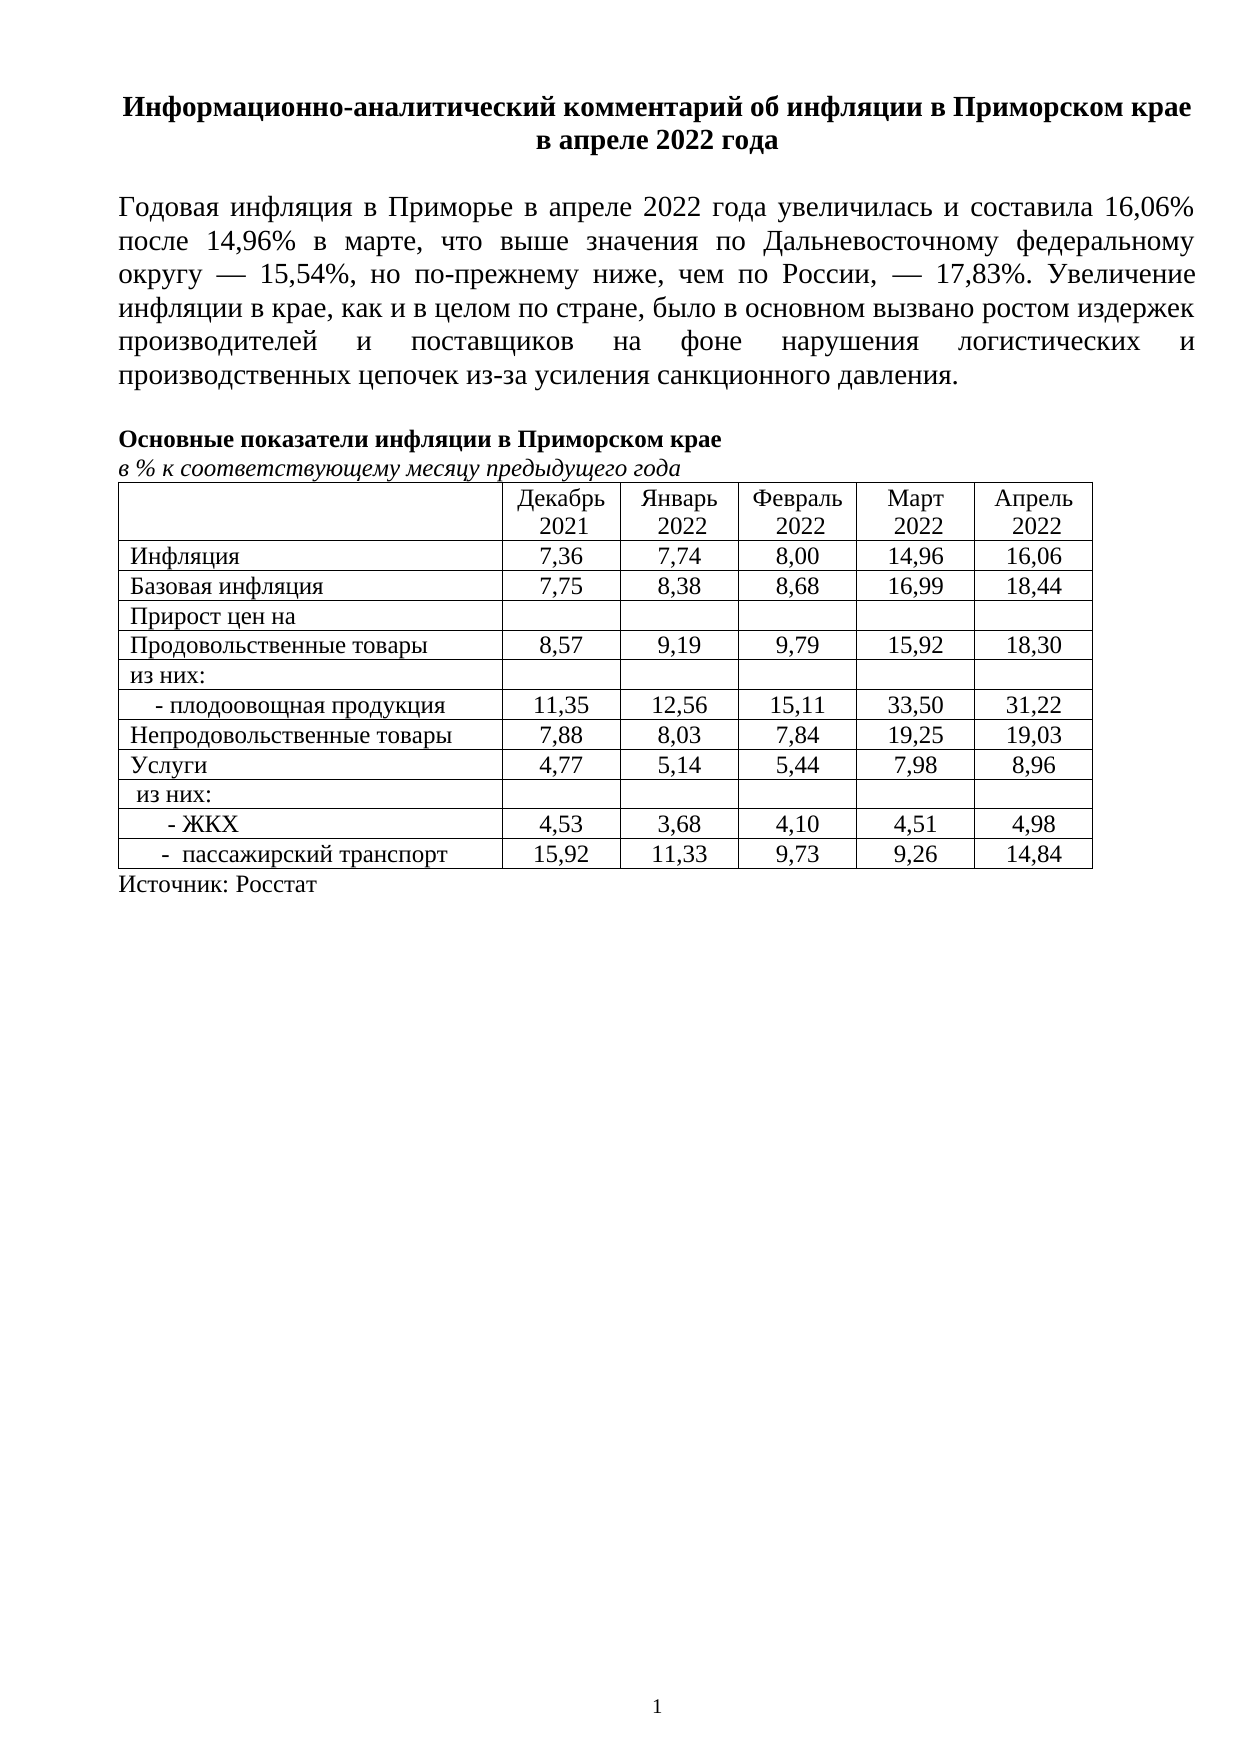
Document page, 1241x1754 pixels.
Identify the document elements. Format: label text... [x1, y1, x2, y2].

text Источник: Росстат [118, 869, 1196, 898]
table_cell 4,77 [503, 750, 620, 778]
table_cell 8,03 [621, 720, 738, 749]
table_cell - плодоовощная продукция [119, 690, 502, 719]
table_cell 9,19 [621, 631, 738, 659]
table_header Январь 2022 [621, 483, 738, 540]
table_cell Услуги [119, 750, 502, 778]
table_cell 7,36 [503, 541, 620, 570]
table_cell 9,79 [739, 631, 856, 659]
table_cell 8,38 [621, 571, 738, 600]
table_cell 7,75 [503, 571, 620, 600]
table_cell Базовая инфляция [119, 571, 502, 600]
table_cell 19,25 [857, 720, 974, 749]
table_cell Продовольственные товары [119, 631, 502, 659]
table_cell 16,06 [975, 541, 1092, 570]
table_cell [857, 780, 974, 808]
text Основные показатели инфляции в Приморском крае [118, 424, 1196, 453]
table_cell 11,35 [503, 690, 620, 719]
table_cell 18,44 [975, 571, 1092, 600]
table_cell - пассажирский транспорт [119, 839, 502, 868]
table_cell Инфляция [119, 541, 502, 570]
table_cell 4,53 [503, 809, 620, 838]
table_cell 12,56 [621, 690, 738, 719]
table_cell Непродовольственные товары [119, 720, 502, 749]
table_cell 31,22 [975, 690, 1092, 719]
table_cell [739, 601, 856, 629]
table_cell 7,88 [503, 720, 620, 749]
table_cell [857, 601, 974, 629]
table_cell 7,98 [857, 750, 974, 778]
table_cell 33,50 [857, 690, 974, 719]
table_cell [975, 660, 1092, 689]
table_cell [503, 660, 620, 689]
table_cell [975, 780, 1092, 808]
table_header Февраль 2022 [739, 483, 856, 540]
table_cell 3,68 [621, 809, 738, 838]
table_cell [975, 601, 1092, 629]
table_header [119, 483, 502, 540]
table_cell - ЖКХ [119, 809, 502, 838]
table_cell из них: [119, 780, 502, 808]
table_cell 14,96 [857, 541, 974, 570]
table_cell 15,11 [739, 690, 856, 719]
table_cell 15,92 [503, 839, 620, 868]
table_cell 19,03 [975, 720, 1092, 749]
table_cell [503, 601, 620, 629]
table_cell 5,44 [739, 750, 856, 778]
table_cell 7,74 [621, 541, 738, 570]
table_cell из них: [119, 660, 502, 689]
table_cell [857, 660, 974, 689]
table_cell 9,26 [857, 839, 974, 868]
table_header Декабрь 2021 [503, 483, 620, 540]
table_cell 15,92 [857, 631, 974, 659]
table_cell [739, 780, 856, 808]
table_header Март 2022 [857, 483, 974, 540]
table_cell 4,98 [975, 809, 1092, 838]
text Годовая инфляция в Приморье в апреле 2022 года увеличилась и составила 16,06% после 14,96% в марте, что выше значения по Дальневосточному федеральному округу — 15,54%, но по-прежнему ниже, чем по России, — 17,83%. Увеличение инфляции в крае, как и в целом по стране, было в основном вызвано ростом издержек производителей и поставщиков на фоне нарушения логистических и производственных цепочек из-за усиления санкционного давления. [118, 189, 1196, 391]
table_cell 5,14 [621, 750, 738, 778]
table_cell 8,96 [975, 750, 1092, 778]
table_cell 4,51 [857, 809, 974, 838]
table_cell Прирост цен на [119, 601, 502, 629]
table_cell 8,00 [739, 541, 856, 570]
table_cell 16,99 [857, 571, 974, 600]
table_cell 7,84 [739, 720, 856, 749]
text Информационно-аналитический комментарий об инфляции в Приморском крае в апреле 2022 года [118, 89, 1196, 156]
table_cell 11,33 [621, 839, 738, 868]
table_cell [739, 660, 856, 689]
table_cell 8,57 [503, 631, 620, 659]
table_cell [503, 780, 620, 808]
table_cell 4,10 [739, 809, 856, 838]
table_cell 18,30 [975, 631, 1092, 659]
table_cell 9,73 [739, 839, 856, 868]
table_cell 8,68 [739, 571, 856, 600]
table_header Апрель 2022 [975, 483, 1092, 540]
table_cell 14,84 [975, 839, 1092, 868]
table_cell [621, 780, 738, 808]
table_cell [621, 601, 738, 629]
text в % к соответствующему месяцу предыдущего года [118, 453, 1196, 482]
table_cell [621, 660, 738, 689]
